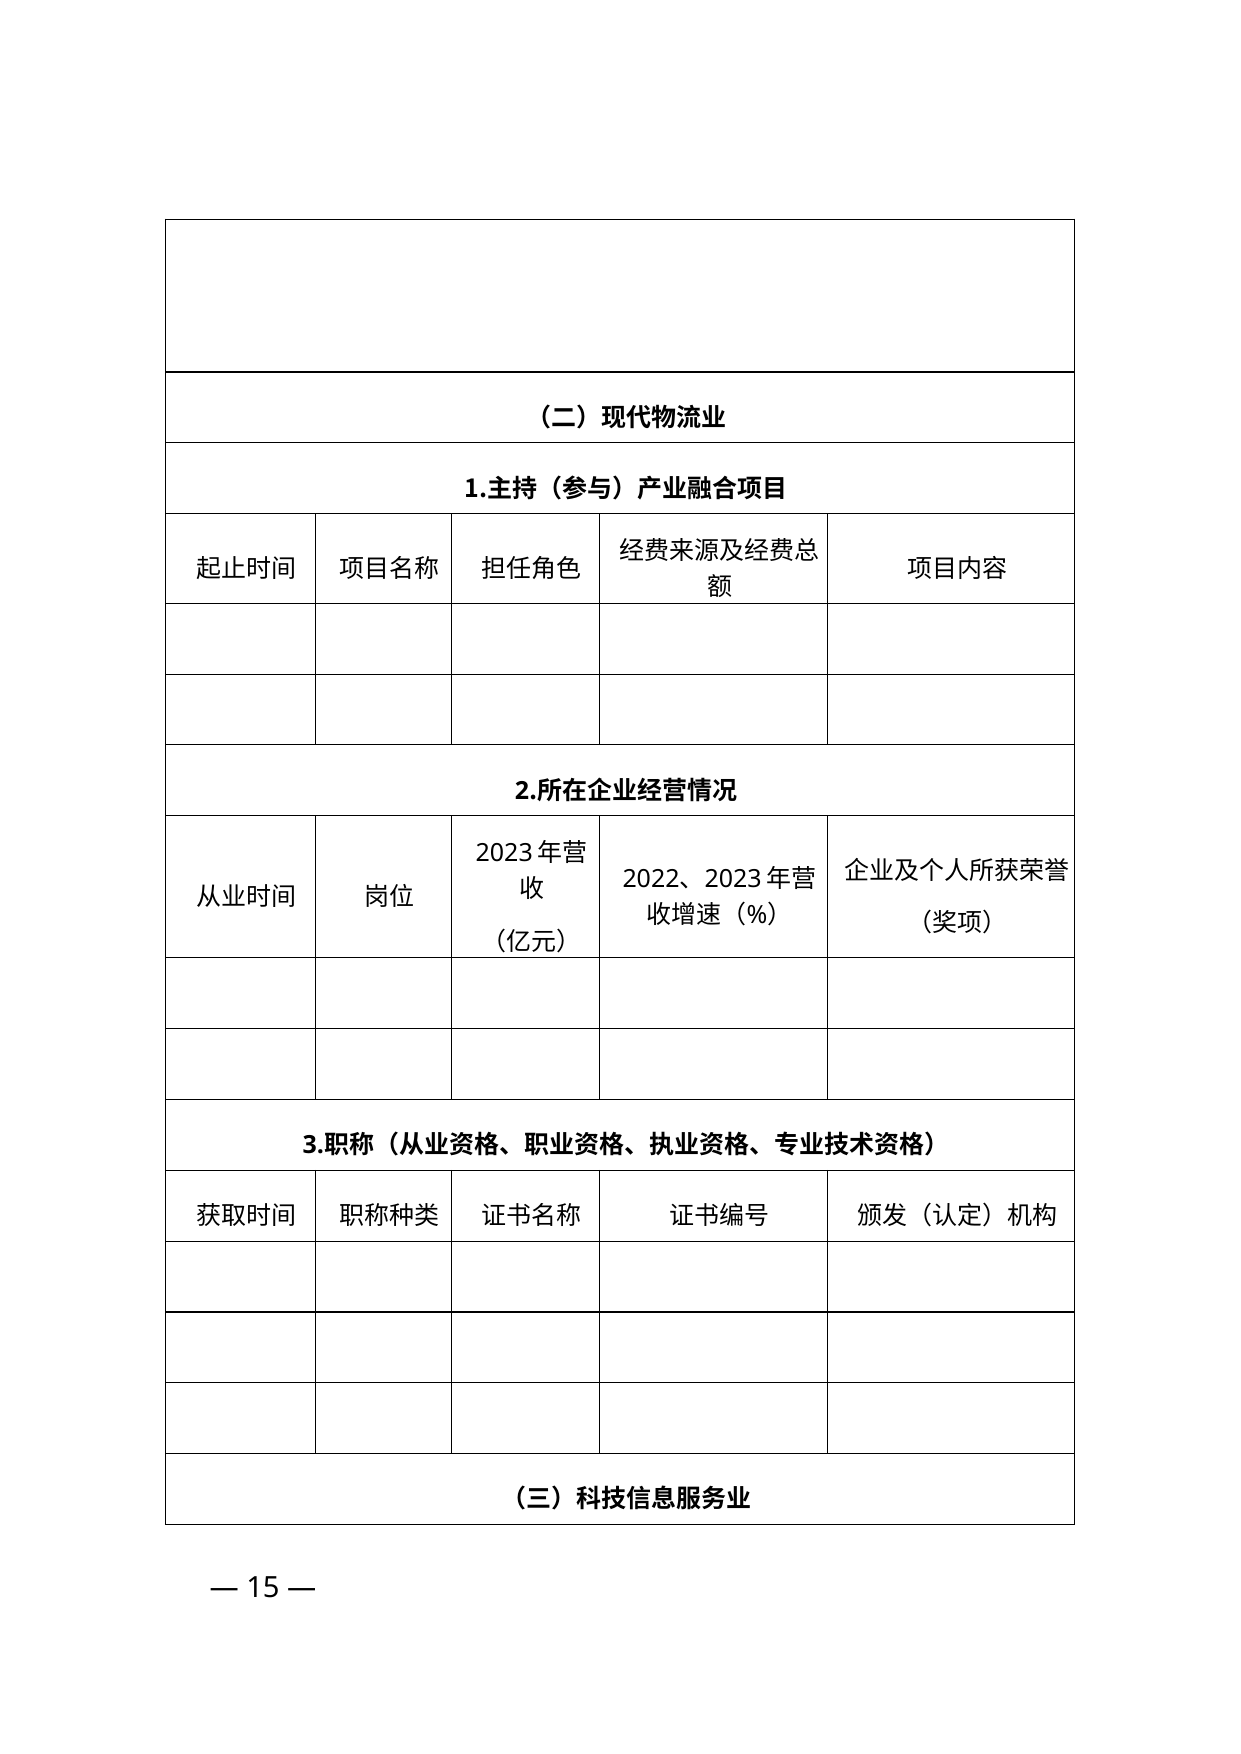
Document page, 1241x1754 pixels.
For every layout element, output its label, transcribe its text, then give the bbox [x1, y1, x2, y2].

table_cell 证书编号 [600, 1171, 827, 1241]
table_cell 项目名称 [316, 514, 451, 603]
table_cell [828, 604, 1074, 673]
table_cell [828, 1313, 1074, 1382]
table_cell [316, 604, 451, 673]
table_cell [828, 675, 1074, 744]
table_cell [316, 1313, 451, 1382]
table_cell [166, 220, 1074, 371]
table_cell [316, 1029, 451, 1099]
table_cell [166, 675, 315, 744]
table_cell [166, 1383, 315, 1453]
table_cell [828, 1383, 1074, 1453]
table_cell 岗位 [316, 816, 451, 957]
table_cell [452, 1383, 599, 1453]
table_cell [166, 1313, 315, 1382]
table_cell [452, 1029, 599, 1099]
table_cell 起止时间 [166, 514, 315, 603]
table_cell [828, 1029, 1074, 1099]
table_cell [600, 958, 827, 1028]
table_cell 经费来源及经费总额 [600, 514, 827, 603]
table_cell [452, 1313, 599, 1382]
table_cell [166, 1029, 315, 1099]
table_cell [166, 1242, 315, 1311]
table_cell [166, 604, 315, 673]
table_cell 2023年营收 （亿元） [452, 816, 599, 957]
table_cell [316, 958, 451, 1028]
table_cell [600, 1313, 827, 1382]
table_cell 2.所在企业经营情况 [166, 745, 1074, 815]
table_cell 职称种类 [316, 1171, 451, 1241]
table_cell [600, 675, 827, 744]
table_cell [828, 1242, 1074, 1311]
table_cell [166, 958, 315, 1028]
table_cell 项目内容 [828, 514, 1074, 603]
table_cell [600, 1242, 827, 1311]
table_cell 从业时间 [166, 816, 315, 957]
table_cell [600, 1029, 827, 1099]
table_cell [316, 675, 451, 744]
table_cell （三）科技信息服务业 [166, 1454, 1074, 1524]
table_cell 颁发（认定）机构 [828, 1171, 1074, 1241]
table_cell 企业及个人所获荣誉 （奖项） [828, 816, 1074, 957]
table_cell 3.职称（从业资格、职业资格、执业资格、专业技术资格） [166, 1100, 1074, 1170]
table_cell 担任角色 [452, 514, 599, 603]
table_cell [452, 604, 599, 673]
table_cell 2022、2023年营收增速（%） [600, 816, 827, 957]
table_cell [828, 958, 1074, 1028]
table_cell [452, 958, 599, 1028]
table_cell [452, 1242, 599, 1311]
table_cell （二）现代物流业 [166, 373, 1074, 442]
table_cell 获取时间 [166, 1171, 315, 1241]
table_cell 1.主持（参与）产业融合项目 [166, 443, 1074, 513]
table_cell [316, 1242, 451, 1311]
table_cell 证书名称 [452, 1171, 599, 1241]
table_cell [452, 675, 599, 744]
table_cell [600, 604, 827, 673]
table_cell [316, 1383, 451, 1453]
table_cell [600, 1383, 827, 1453]
